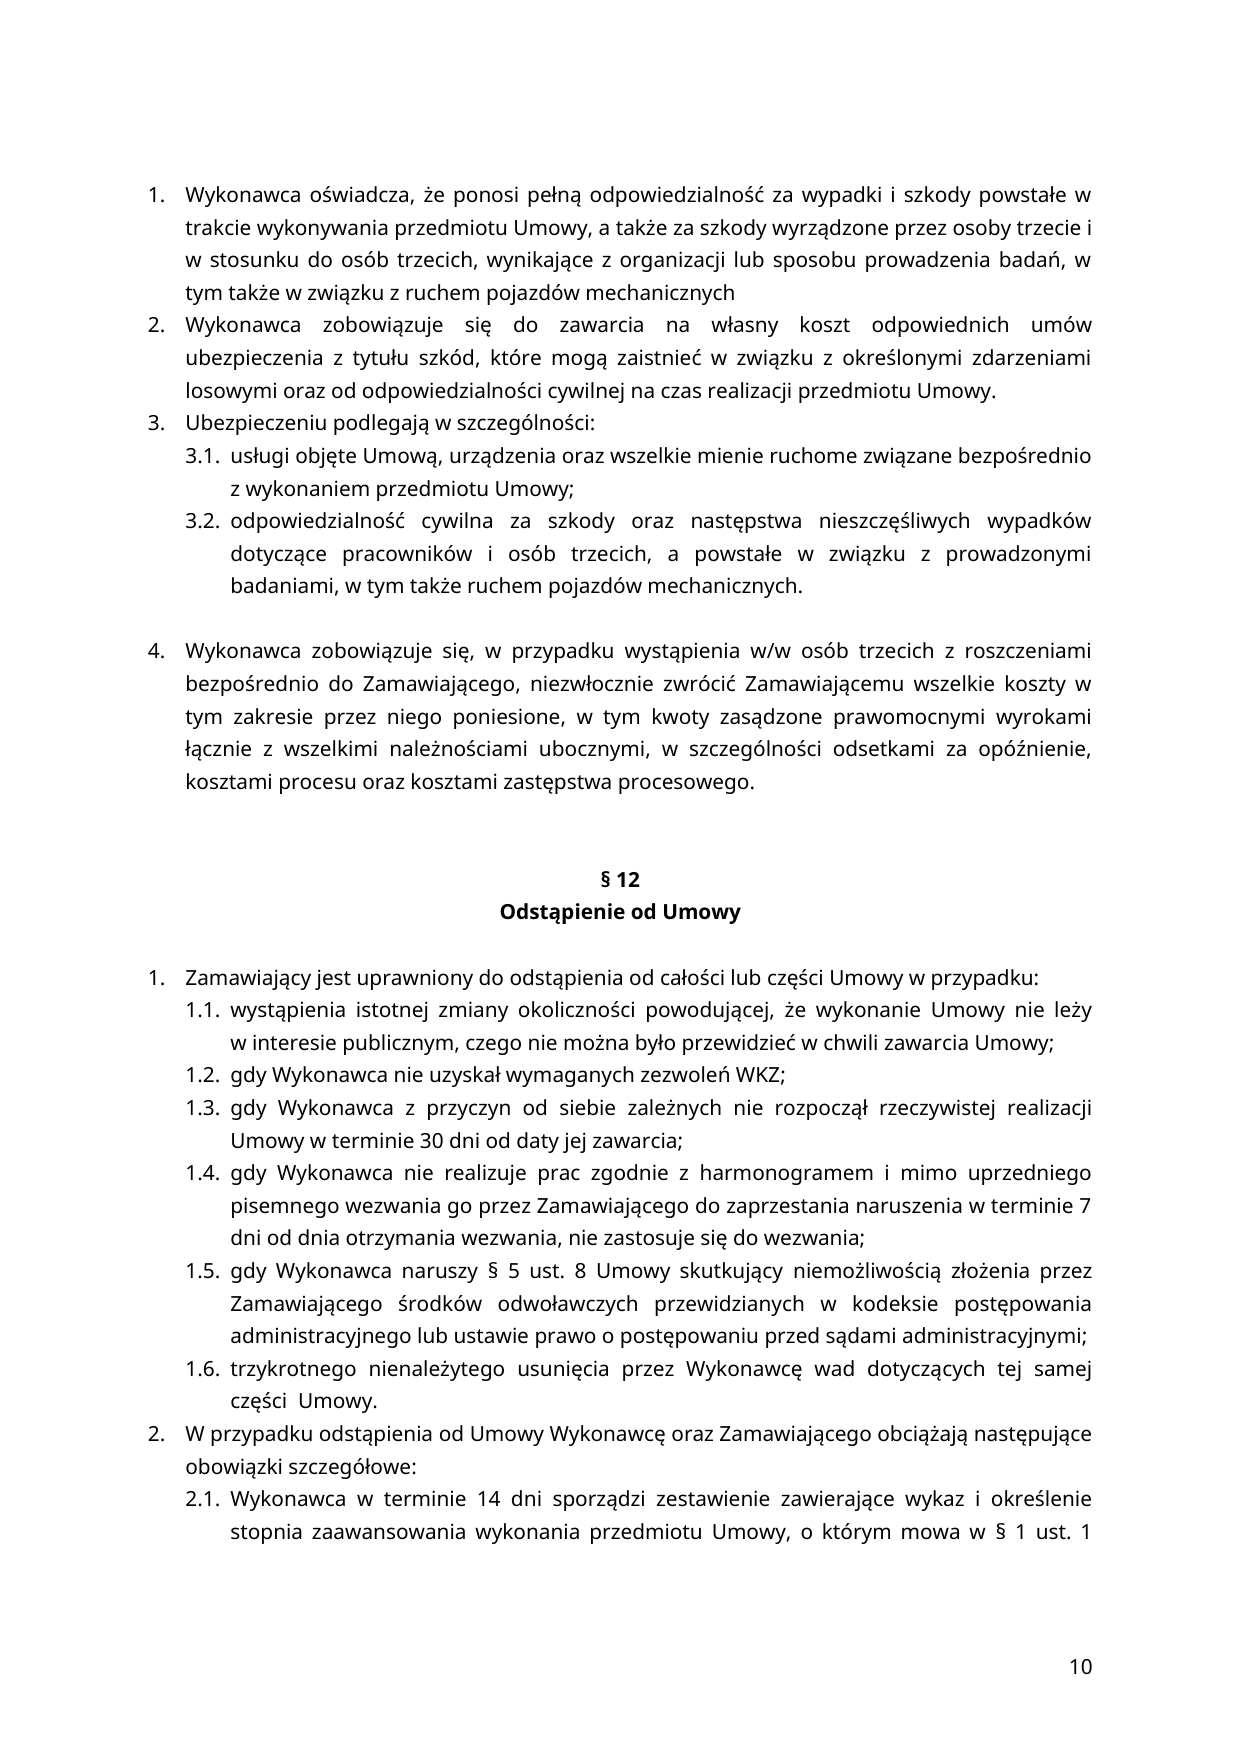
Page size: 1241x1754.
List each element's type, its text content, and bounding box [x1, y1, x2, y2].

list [185, 1484, 1093, 1545]
list Ubezpieczeniu podlegają w szczególności: [148, 408, 1093, 437]
list gdy Wykonawca z przyczyn od siebie zależnych nie rozpoczął rzeczywistej realizacji Umowy w terminie 30 dni od daty jej zawarcia; [185, 1093, 1093, 1154]
text § 12 [148, 865, 1093, 893]
list gdy Wykonawca nie realizuje prac zgodnie z harmonogramem i mimo uprzedniego pisemnego wezwania go przez Zamawiającego do zaprzestania naruszenia w terminie 7 dni od dnia otrzymania wezwania, nie zastosuje się do wezwania; [185, 1158, 1093, 1252]
list gdy Wykonawca naruszy § 5 ust. 8 Umowy skutkujący niemożliwością złożenia przez Zamawiającego środków odwoławczych przewidzianych w kodeksie postępowania administracyjnego lub ustawie prawo o postępowaniu przed sądami administracyjnymi; [185, 1256, 1093, 1350]
list usługi objęte Umową, urządzenia oraz wszelkie mienie ruchome związane bezpośrednio z wykonaniem przedmiotu Umowy; [185, 441, 1093, 502]
list Zamawiający jest uprawniony do odstąpienia od całości lub części Umowy w przypadku: [148, 963, 1093, 991]
list trzykrotnego nienależytego usunięcia przez Wykonawcę wad dotyczących tej samej części Umowy. [185, 1354, 1093, 1415]
list odpowiedzialność cywilna za szkody oraz następstwa nieszczęśliwych wypadków dotyczące pracowników i osób trzecich, a powstałe w związku z prowadzonymi badaniami, w tym także ruchem pojazdów mechanicznych. [185, 506, 1093, 600]
list wystąpienia istotnej zmiany okoliczności powodującej, że wykonanie Umowy nie leży w interesie publicznym, czego nie można było przewidzieć w chwili zawarcia Umowy; [185, 995, 1093, 1056]
list Wykonawca zobowiązuje się, w przypadku wystąpienia w/w osób trzecich z roszczeniami bezpośrednio do Zamawiającego, niezwłocznie zwrócić Zamawiającemu wszelkie koszty w tym zakresie przez niego poniesione, w tym kwoty zasądzone prawomocnymi wyrokami łącznie z wszelkimi należnościami ubocznymi, w szczególności odsetkami za opóźnienie, kosztami procesu oraz kosztami zastępstwa procesowego. [148, 637, 1093, 796]
list W przypadku odstąpienia od Umowy Wykonawcę oraz Zamawiającego obciążają następujące obowiązki szczegółowe: [148, 1419, 1093, 1480]
list gdy Wykonawca nie uzyskał wymaganych zezwoleń WKZ; [185, 1061, 1093, 1089]
list Wykonawca oświadcza, że ponosi pełną odpowiedzialność za wypadki i szkody powstałe w trakcie wykonywania przedmiotu Umowy, a także za szkody wyrządzone przez osoby trzecie i w stosunku do osób trzecich, wynikające z organizacji lub sposobu prowadzenia badań, w tym także w związku z ruchem pojazdów mechanicznych [148, 180, 1093, 306]
text Odstąpienie od Umowy [148, 897, 1093, 926]
list Wykonawca zobowiązuje się do zawarcia na własny koszt odpowiednich umów ubezpieczenia z tytułu szkód, które mogą zaistnieć w związku z określonymi zdarzeniami losowymi oraz od odpowiedzialności cywilnej na czas realizacji przedmiotu Umowy. [148, 311, 1093, 404]
